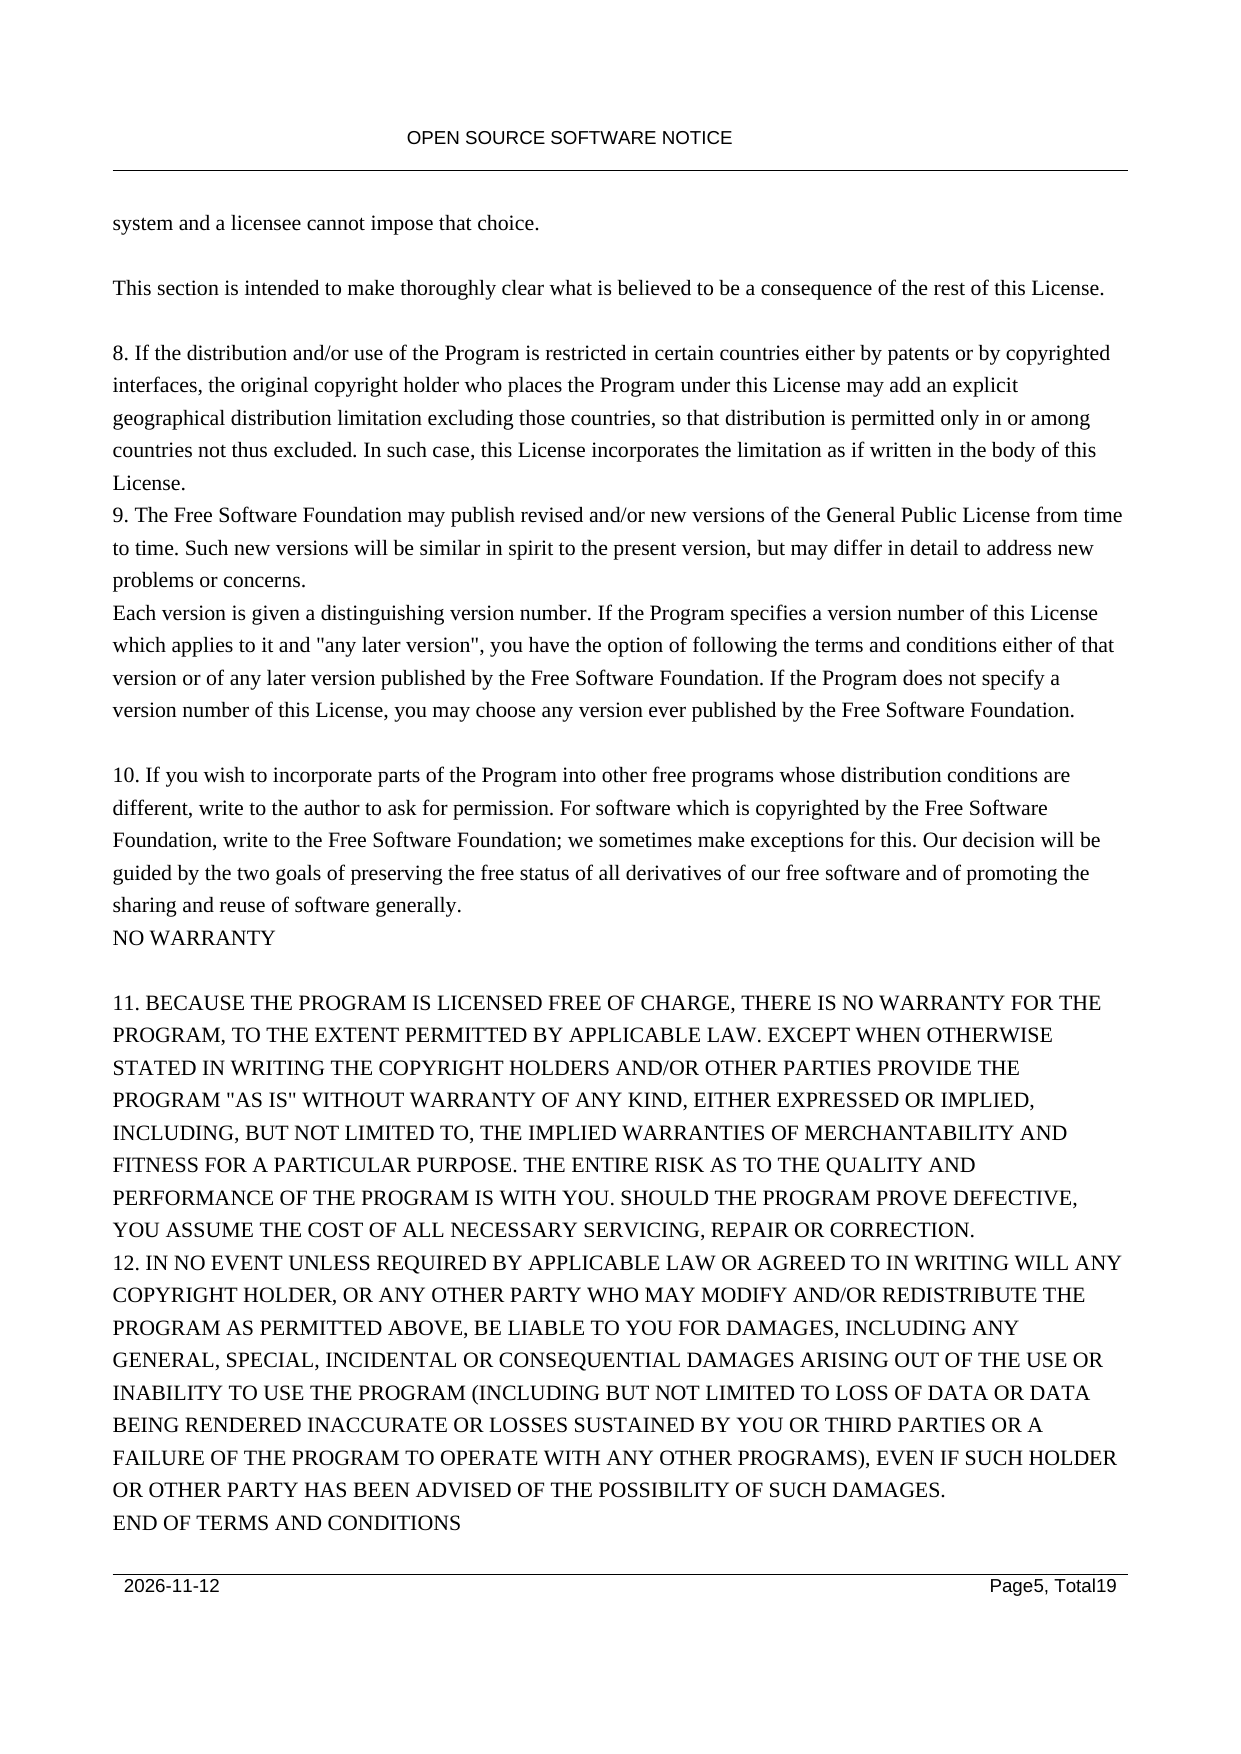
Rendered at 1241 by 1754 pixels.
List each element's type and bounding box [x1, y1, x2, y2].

text [112, 206, 1128, 1539]
